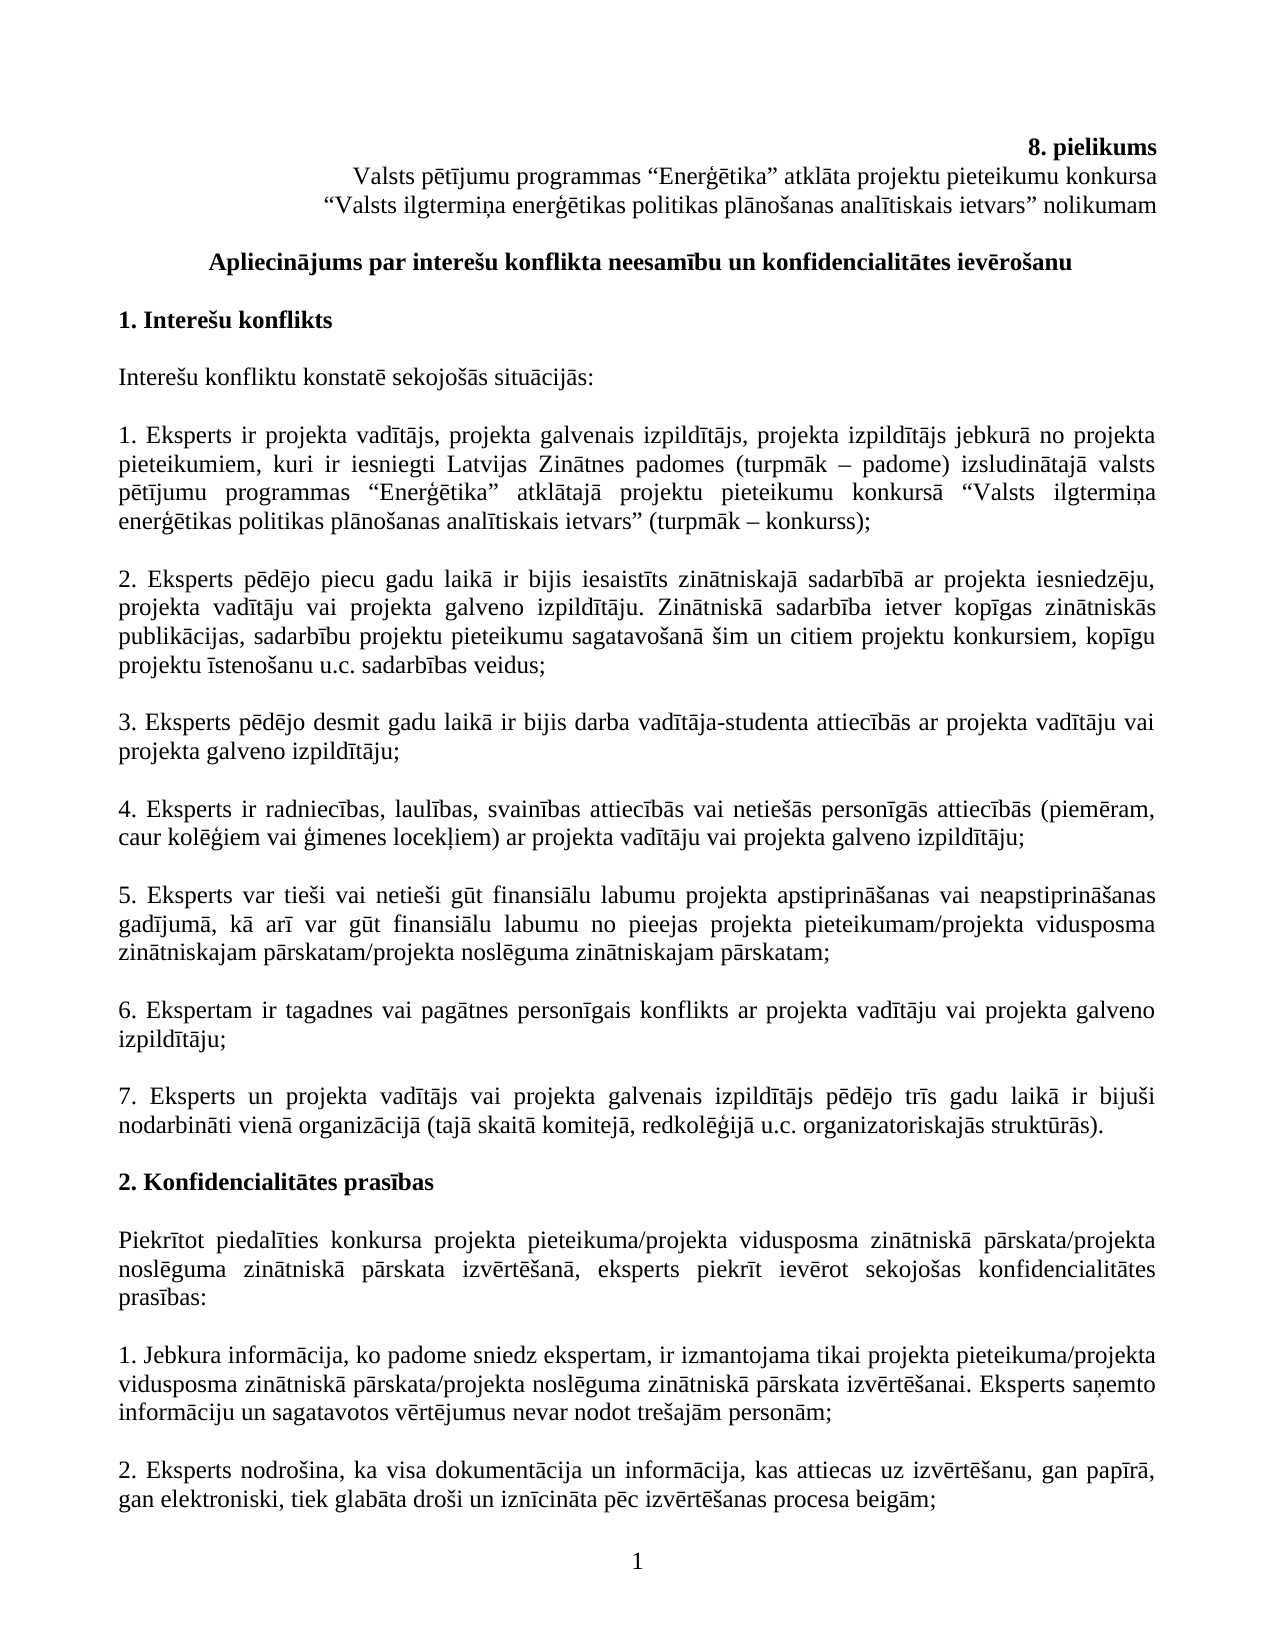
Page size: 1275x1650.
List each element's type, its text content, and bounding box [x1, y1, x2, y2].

text 7. Eksperts un projekta vadītājs vai projekta galvenais izpildītājs pēdējo trīs gadu laikā ir bijuši nodarbināti vienā organizācijā (tajā skaitā komitejā, redkolēģijā u.c. organizatoriskajās struktūrās). [118, 1081, 1157, 1139]
text 6. Ekspertam ir tagadnes vai pagātnes personīgais konflikts ar projekta vadītāju vai projekta galveno izpildītāju; [118, 995, 1157, 1052]
text 8. pielikums [118, 132, 1157, 161]
text Valsts pētījumu programmas “Enerģētika” atklāta projektu pieteikumu konkursa [118, 161, 1157, 190]
text 2. Eksperts pēdējo piecu gadu laikā ir bijis iesaistīts zinātniskajā sadarbībā ar projekta iesniedzēju, projekta vadītāju vai projekta galveno izpildītāju. Zinātniskā sadarbība ietver kopīgas zinātniskās publikācijas, sadarbību projektu pieteikumu sagatavošanā šim un citiem projektu konkursiem, kopīgu projektu īstenošanu u.c. sadarbības veidus; [118, 564, 1157, 679]
text 3. Eksperts pēdējo desmit gadu laikā ir bijis darba vadītāja-studenta attiecībās ar projekta vadītāju vai projekta galveno izpildītāju; [118, 707, 1157, 765]
text 1. Jebkura informācija, ko padome sniedz ekspertam, ir izmantojama tikai projekta pieteikuma/projekta vidusposma zinātniskā pārskata/projekta noslēguma zinātniskā pārskata izvērtēšanai. Eksperts saņemto informāciju un sagatavotos vērtējumus nevar nodot trešajām personām; [118, 1340, 1157, 1426]
text 1. Interešu konflikts [118, 305, 1157, 334]
text “Valsts ilgtermiņa enerģētikas politikas plānošanas analītiskais ietvars” nolikumam [118, 190, 1157, 219]
text 4. Eksperts ir radniecības, laulības, svainības attiecībās vai netiešās personīgās attiecībās (piemēram, caur kolēģiem vai ģimenes locekļiem) ar projekta vadītāju vai projekta galveno izpildītāju; [118, 794, 1157, 851]
text Piekrītot piedalīties konkursa projekta pieteikuma/projekta vidusposma zinātniskā pārskata/projekta noslēguma zinātniskā pārskata izvērtēšanā, eksperts piekrīt ievērot sekojošas konfidencialitātes prasības: [118, 1225, 1157, 1311]
text 2. Eksperts nodrošina, ka visa dokumentācija un informācija, kas attiecas uz izvērtēšanu, gan papīrā, gan elektroniski, tiek glabāta droši un iznīcināta pēc izvērtēšanas procesa beigām; [118, 1455, 1157, 1512]
text 1. Eksperts ir projekta vadītājs, projekta galvenais izpildītājs, projekta izpildītājs jebkurā no projekta pieteikumiem, kuri ir iesniegti Latvijas Zinātnes padomes (turpmāk – padome) izsludinātajā valsts pētījumu programmas “Enerģētika” atklātajā projektu pieteikumu konkursā “Valsts ilgtermiņa enerģētikas politikas plānošanas analītiskais ietvars” (turpmāk – konkurss); [118, 420, 1157, 535]
subtitle 2. Konfidencialitātes prasības [118, 1167, 1157, 1196]
text 5. Eksperts var tieši vai netieši gūt finansiālu labumu projekta apstiprināšanas vai neapstiprināšanas gadījumā, kā arī var gūt finansiālu labumu no pieejas projekta pieteikumam/projekta vidusposma zinātniskajam pārskatam/projekta noslēguma zinātniskajam pārskatam; [118, 880, 1157, 966]
text Interešu konfliktu konstatē sekojošās situācijās: [118, 362, 1157, 391]
text Apliecinājums par interešu konflikta neesamību un konfidencialitātes ievērošanu [118, 247, 1157, 276]
